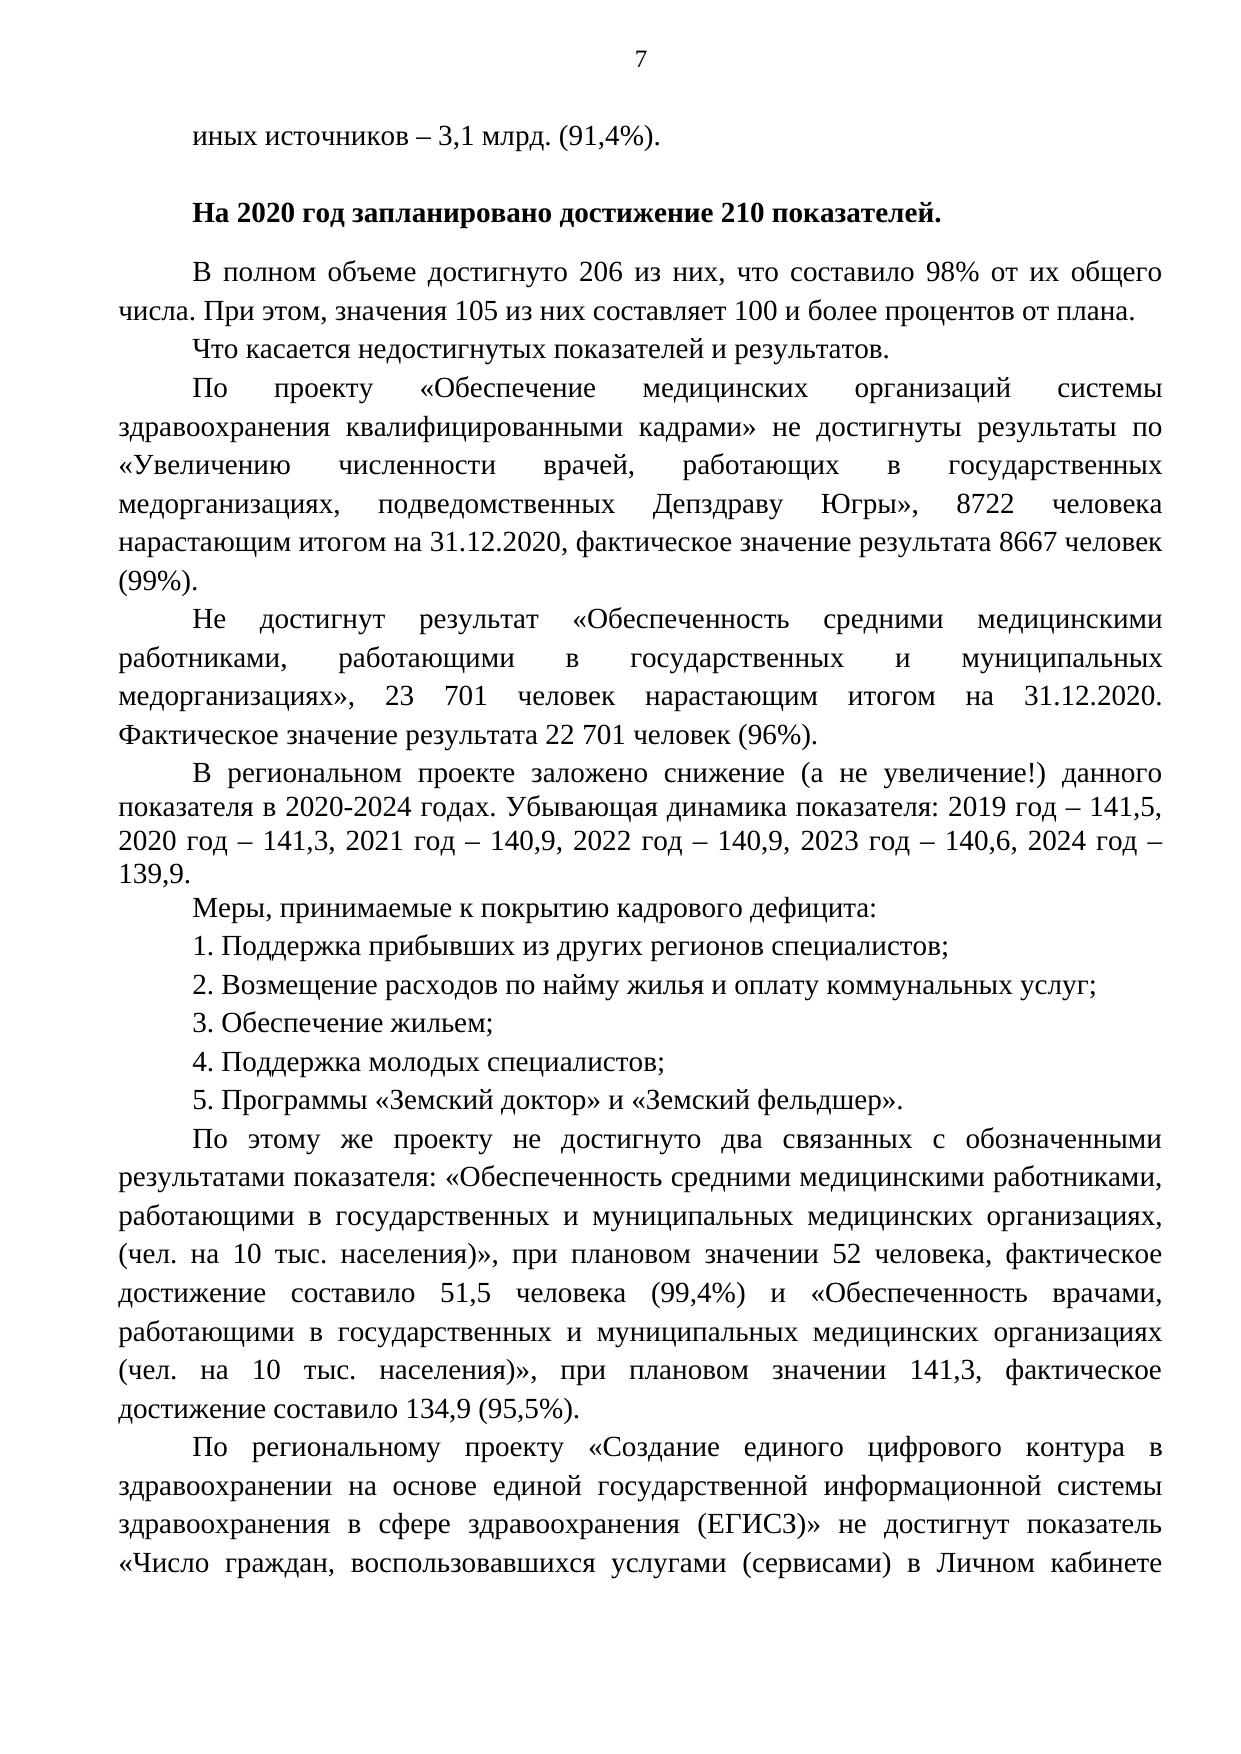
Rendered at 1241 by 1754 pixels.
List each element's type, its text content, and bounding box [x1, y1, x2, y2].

text По проекту «Обеспечение медицинских организаций системы здравоохранения квалифицированными кадрами» не достигнуты результаты по «Увеличению численности врачей, работающих в государственных медорганизациях, подведомственных Депздраву Югры», 8722 человека нарастающим итогом на 31.12.2020, фактическое значение результата 8667 человек (99%). [118, 370, 1163, 596]
text 4. Поддержка молодых специалистов; [118, 1044, 1163, 1077]
text В региональном проекте заложено снижение (а не увеличение!) данного показателя в 2020-2024 годах. Убывающая динамика показателя: 2019 год – 141,5, 2020 год – 141,3, 2021 год – 140,9, 2022 год – 140,9, 2023 год – 140,6, 2024 год – 139,9. [118, 756, 1163, 890]
text Меры, принимаемые к покрытию кадрового дефицита: [118, 890, 1163, 923]
text иных источников – 3,1 млрд. (91,4%). [118, 118, 1163, 152]
text По этому же проекту не достигнуто два связанных с обозначенными результатами показателя: «Обеспеченность средними медицинскими работниками, работающими в государственных и муниципальных медицинских организациях, (чел. на 10 тыс. населения)», при плановом значении 52 человека, фактическое достижение составило 51,5 человека (99,4%) и «Обеспеченность врачами, работающими в государственных и муниципальных медицинских организациях (чел. на 10 тыс. населения)», при плановом значении 141,3, фактическое достижение составило 134,9 (95,5%). [118, 1121, 1163, 1424]
text Что касается недостигнутых показателей и результатов. [118, 332, 1163, 365]
text 1. Поддержка прибывших из других регионов специалистов; [118, 928, 1163, 962]
text Не достигнут результат «Обеспеченность средними медицинскими работниками, работающими в государственных и муниципальных медорганизациях», 23 701 человек нарастающим итогом на 31.12.2020. Фактическое значение результата 22 701 человек (96%). [118, 601, 1163, 751]
text В полном объеме достигнуто 206 из них, что составило 98% от их общего числа. При этом, значения 105 из них составляет 100 и более процентов от плана. [118, 254, 1163, 327]
text 5. Программы «Земский доктор» и «Земский фельдшер». [118, 1082, 1163, 1116]
text 3. Обеспечение жильем; [118, 1005, 1163, 1039]
text На 2020 год запланировано достижение 210 показателей. [118, 195, 1163, 229]
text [118, 1429, 1163, 1578]
text 2. Возмещение расходов по найму жилья и оплату коммунальных услуг; [118, 967, 1163, 1000]
